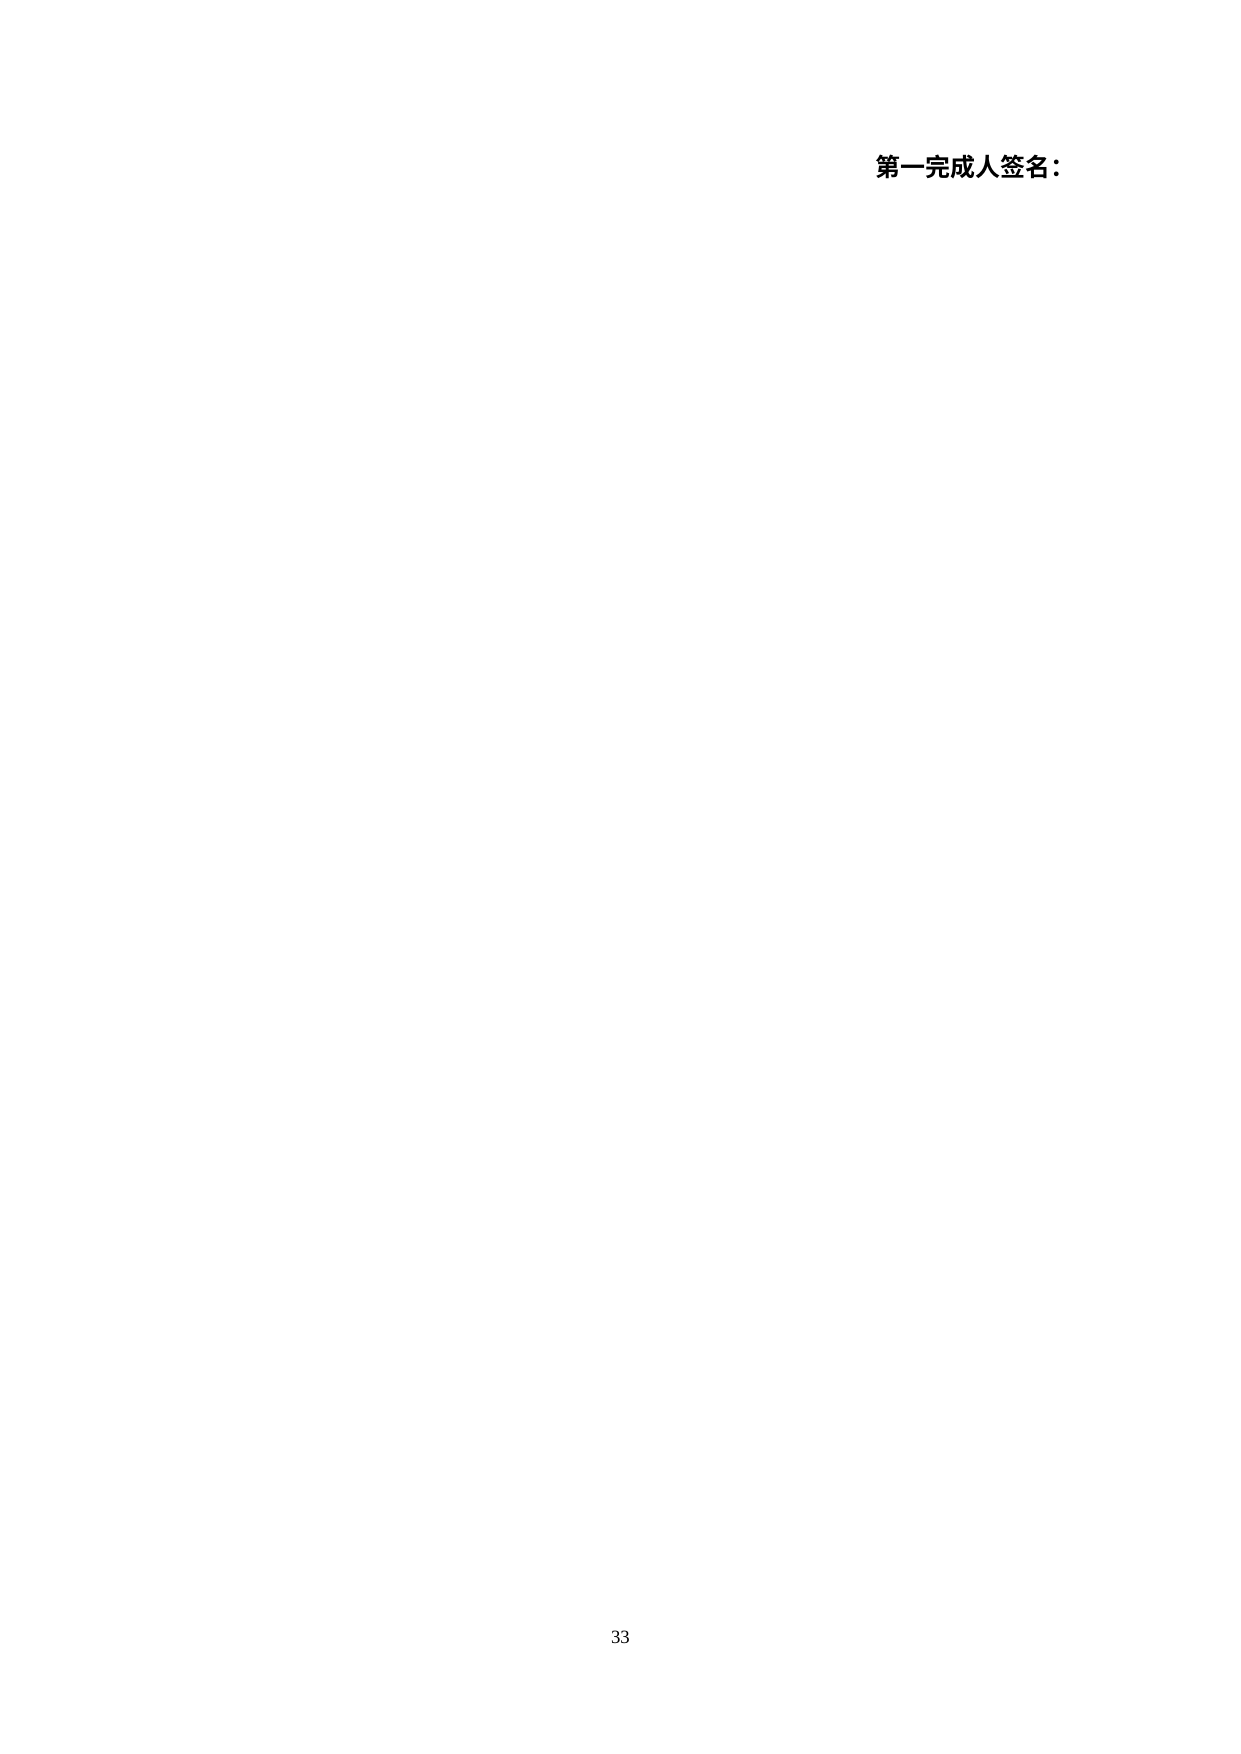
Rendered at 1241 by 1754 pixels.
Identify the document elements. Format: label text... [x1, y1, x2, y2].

text 第一完成人签名： [165, 148, 1075, 184]
